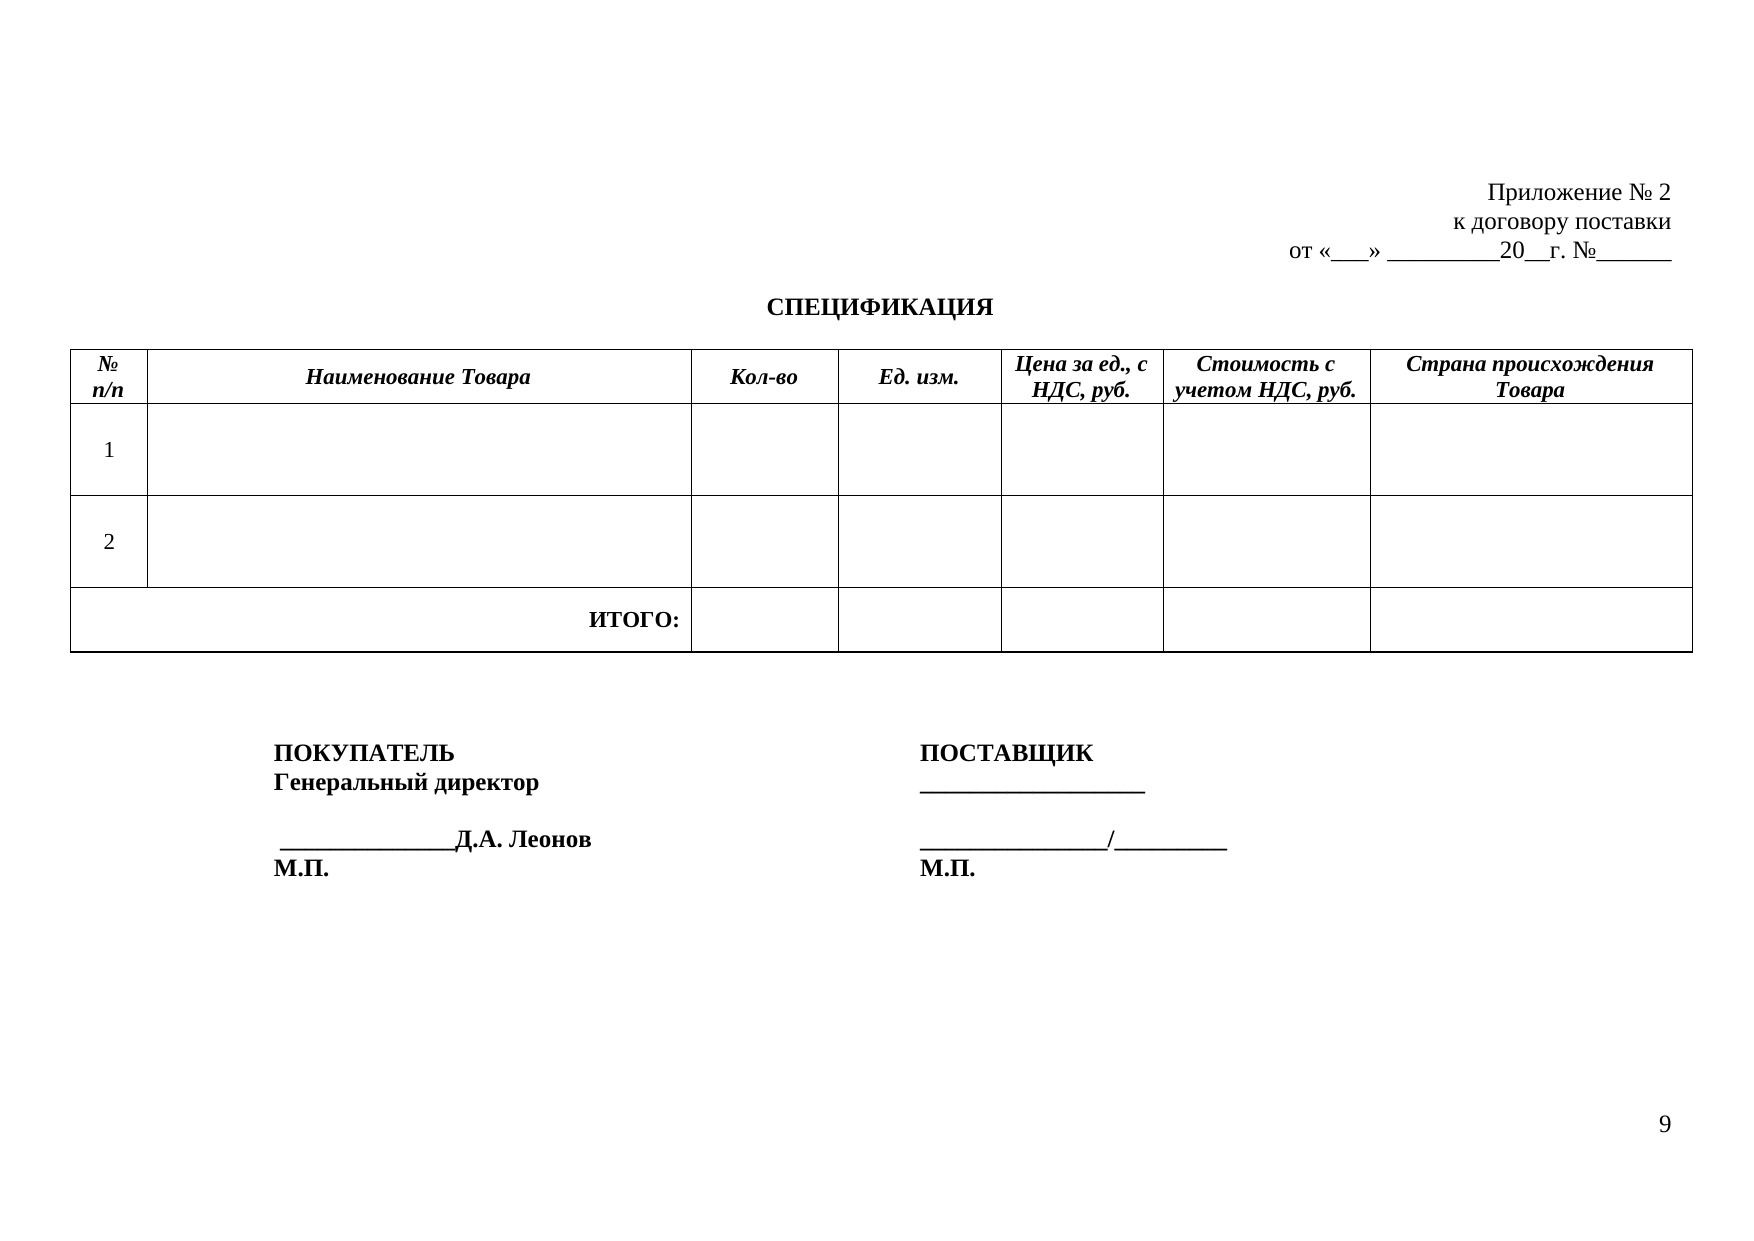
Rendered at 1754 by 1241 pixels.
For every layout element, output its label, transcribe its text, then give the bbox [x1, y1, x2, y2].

table_header Страна происхождения Товара [1371, 350, 1692, 403]
table_cell [148, 496, 691, 587]
text Приложение № 2 [1196, 177, 1671, 206]
table_header Стоимость с учетом НДС, руб. [1164, 350, 1370, 403]
table_cell [1002, 588, 1163, 651]
table_header Кол-во [692, 350, 838, 403]
table_header ПОКУПАТЕЛЬ Генеральный директор ______________Д.А. Леонов М.П. [263, 738, 909, 882]
table_cell [148, 404, 691, 495]
table_header Цена за ед., с НДС, руб. [1002, 350, 1163, 403]
table_cell [692, 588, 838, 651]
text к договору поставки [89, 206, 1671, 235]
table_cell [692, 404, 838, 495]
text от «___» _________20__г. №______ [89, 235, 1671, 263]
table_cell [839, 404, 1001, 495]
table_cell [692, 496, 838, 587]
table_cell 1 [71, 404, 147, 495]
table_cell [839, 496, 1001, 587]
text СПЕЦИФИКАЦИЯ [89, 292, 1671, 321]
table_cell [1164, 496, 1370, 587]
table_header Ед. изм. [839, 350, 1001, 403]
table_cell [1164, 588, 1370, 651]
table_cell 2 [71, 496, 147, 587]
table_cell [1371, 588, 1692, 651]
table_cell [1002, 496, 1163, 587]
table_cell [1371, 404, 1692, 495]
table_header ПОСТАВЩИК __________________ _______________/_________ М.П. [909, 738, 1470, 882]
table_cell [1002, 404, 1163, 495]
table_header № п/п [71, 350, 147, 403]
table_cell [839, 588, 1001, 651]
table_cell ИТОГО: [71, 588, 691, 651]
table_cell [1371, 496, 1692, 587]
table_header Наименование Товара [148, 350, 691, 403]
table_cell [1164, 404, 1370, 495]
